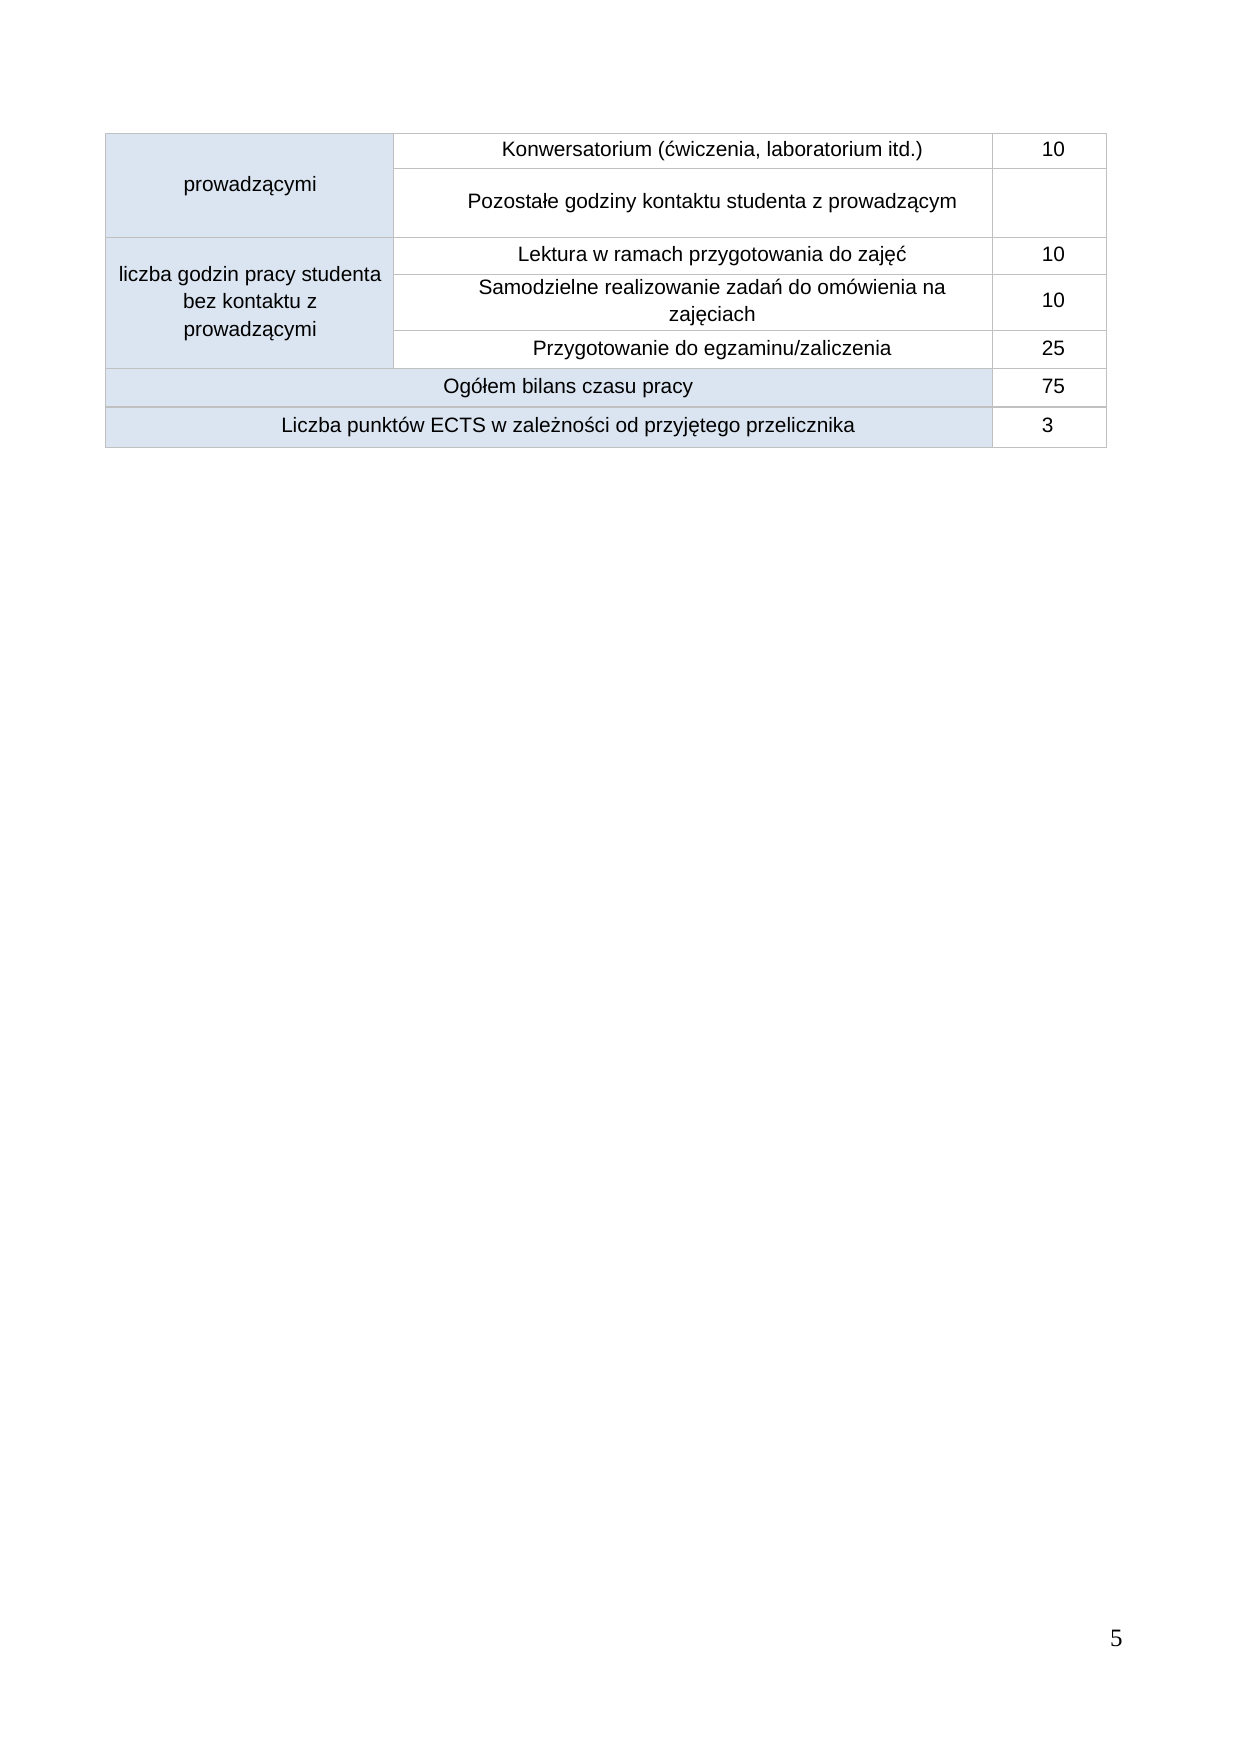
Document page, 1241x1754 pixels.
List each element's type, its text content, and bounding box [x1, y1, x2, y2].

table_cell Samodzielne realizowanie zadań do omówienia na zajęciach [394, 275, 992, 330]
table_cell 10 [993, 275, 1106, 330]
table_cell Ogółem bilans czasu pracy [106, 369, 992, 406]
table_cell 10 [993, 238, 1106, 273]
table_cell Liczba punktów ECTS w zależności od przyjętego przelicznika [106, 408, 992, 447]
table_cell 10 [993, 134, 1106, 167]
table_cell [993, 169, 1106, 237]
table_cell Przygotowanie do egzaminu/zaliczenia [394, 331, 992, 368]
table_cell 3 [993, 408, 1106, 447]
table_cell Lektura w ramach przygotowania do zajęć [394, 238, 992, 273]
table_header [106, 134, 393, 237]
table_cell Konwersatorium (ćwiczenia, laboratorium itd.) [394, 134, 992, 167]
table_cell liczba godzin pracy studenta bez kontaktu z prowadzącymi [106, 238, 393, 368]
table_cell 75 [993, 369, 1106, 406]
table_cell 25 [993, 331, 1106, 368]
table_cell Pozostałe godziny kontaktu studenta z prowadzącym [394, 169, 992, 237]
